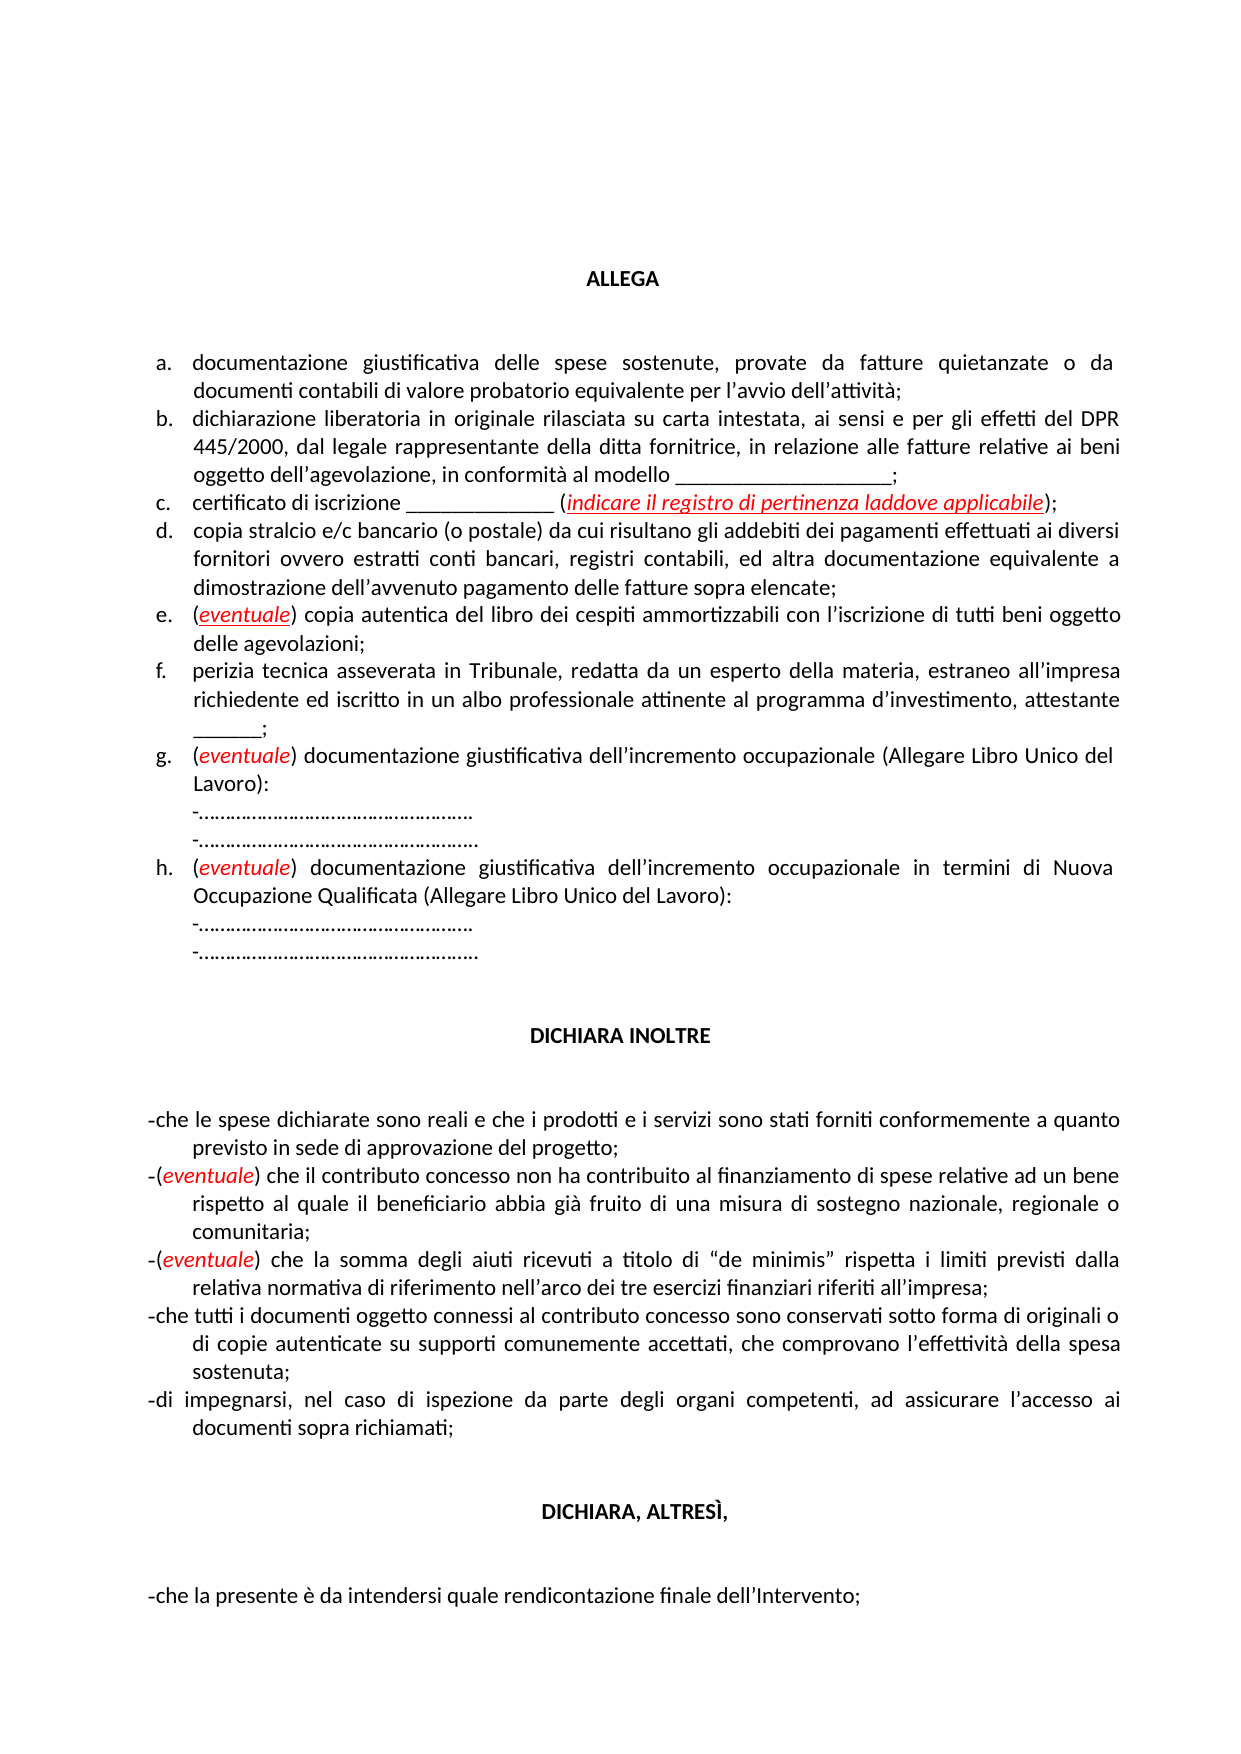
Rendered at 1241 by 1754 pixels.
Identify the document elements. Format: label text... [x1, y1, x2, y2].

list (eventuale) documentazione giustificativa dell’incremento occupazionale (Allegare Libro Unico del Lavoro): [156, 741, 1114, 797]
list (eventuale) copia autentica del libro dei cespiti ammortizzabili con l’iscrizione di tutti beni oggetto delle agevolazioni; [156, 601, 1122, 657]
list di impegnarsi, nel caso di ispezione da parte degli organi competenti, ad assicurare l’accesso ai documenti sopra richiamati; [148, 1385, 1122, 1441]
text DICHIARA, ALTRESÌ, [148, 1497, 1122, 1525]
text -……………………………………………. [177, 909, 1114, 937]
list (eventuale) che il contributo concesso non ha contribuito al finanziamento di spese relative ad un bene rispetto al quale il beneficiario abbia già fruito di una misura di sostegno nazionale, regionale o comunitaria; [148, 1161, 1122, 1245]
list che tutti i documenti oggetto connessi al contributo concesso sono conservati sotto forma di originali o di copie autenticate su supporti comunemente accettati, che comprovano l’effettività della spesa sostenuta; [148, 1301, 1122, 1385]
list perizia tecnica asseverata in Tribunale, redatta da un esperto della materia, estraneo all’impresa richiedente ed iscritto in un albo professionale attinente al programma d’investimento, attestante ______; [156, 657, 1122, 741]
list che le spese dichiarate sono reali e che i prodotti e i servizi sono stati forniti conformemente a quanto previsto in sede di approvazione del progetto; [148, 1105, 1122, 1161]
list che la presente è da intendersi quale rendicontazione finale dell’Intervento; [148, 1581, 1122, 1609]
text -…………………………………………….. [177, 825, 1114, 853]
list copia stralcio e/c bancario (o postale) da cui risultano gli addebiti dei pagamenti effettuati ai diversi fornitori ovvero estratti conti bancari, registri contabili, ed altra documentazione equivalente a dimostrazione dell’avvenuto pagamento delle fatture sopra elencate; [156, 517, 1122, 601]
list (eventuale) documentazione giustificativa dell’incremento occupazionale in termini di Nuova Occupazione Qualificata (Allegare Libro Unico del Lavoro): [156, 853, 1114, 909]
list (eventuale) che la somma degli aiuti ricevuti a titolo di “de minimis” rispetta i limiti previsti dalla relativa normativa di riferimento nell’arco dei tre esercizi finanziari riferiti all’impresa; [148, 1245, 1122, 1301]
text ALLEGA [118, 264, 1122, 292]
list certificato di iscrizione _____________ (indicare il registro di pertinenza laddove applicabile); [156, 488, 1114, 517]
text -…………………………………………….. [177, 937, 1114, 965]
list dichiarazione liberatoria in originale rilasciata su carta intestata, ai sensi e per gli effetti del DPR 445/2000, dal legale rappresentante della ditta fornitrice, in relazione alle fatture relative ai beni oggetto dell’agevolazione, in conformità al modello ___________________; [156, 404, 1122, 488]
list documentazione giustificativa delle spese sostenute, provate da fatture quietanzate o da documenti contabili di valore probatorio equivalente per l’avvio dell’attività; [156, 348, 1114, 404]
text -……………………………………………. [177, 797, 1114, 825]
text DICHIARA INOLTRE [118, 1021, 1122, 1049]
